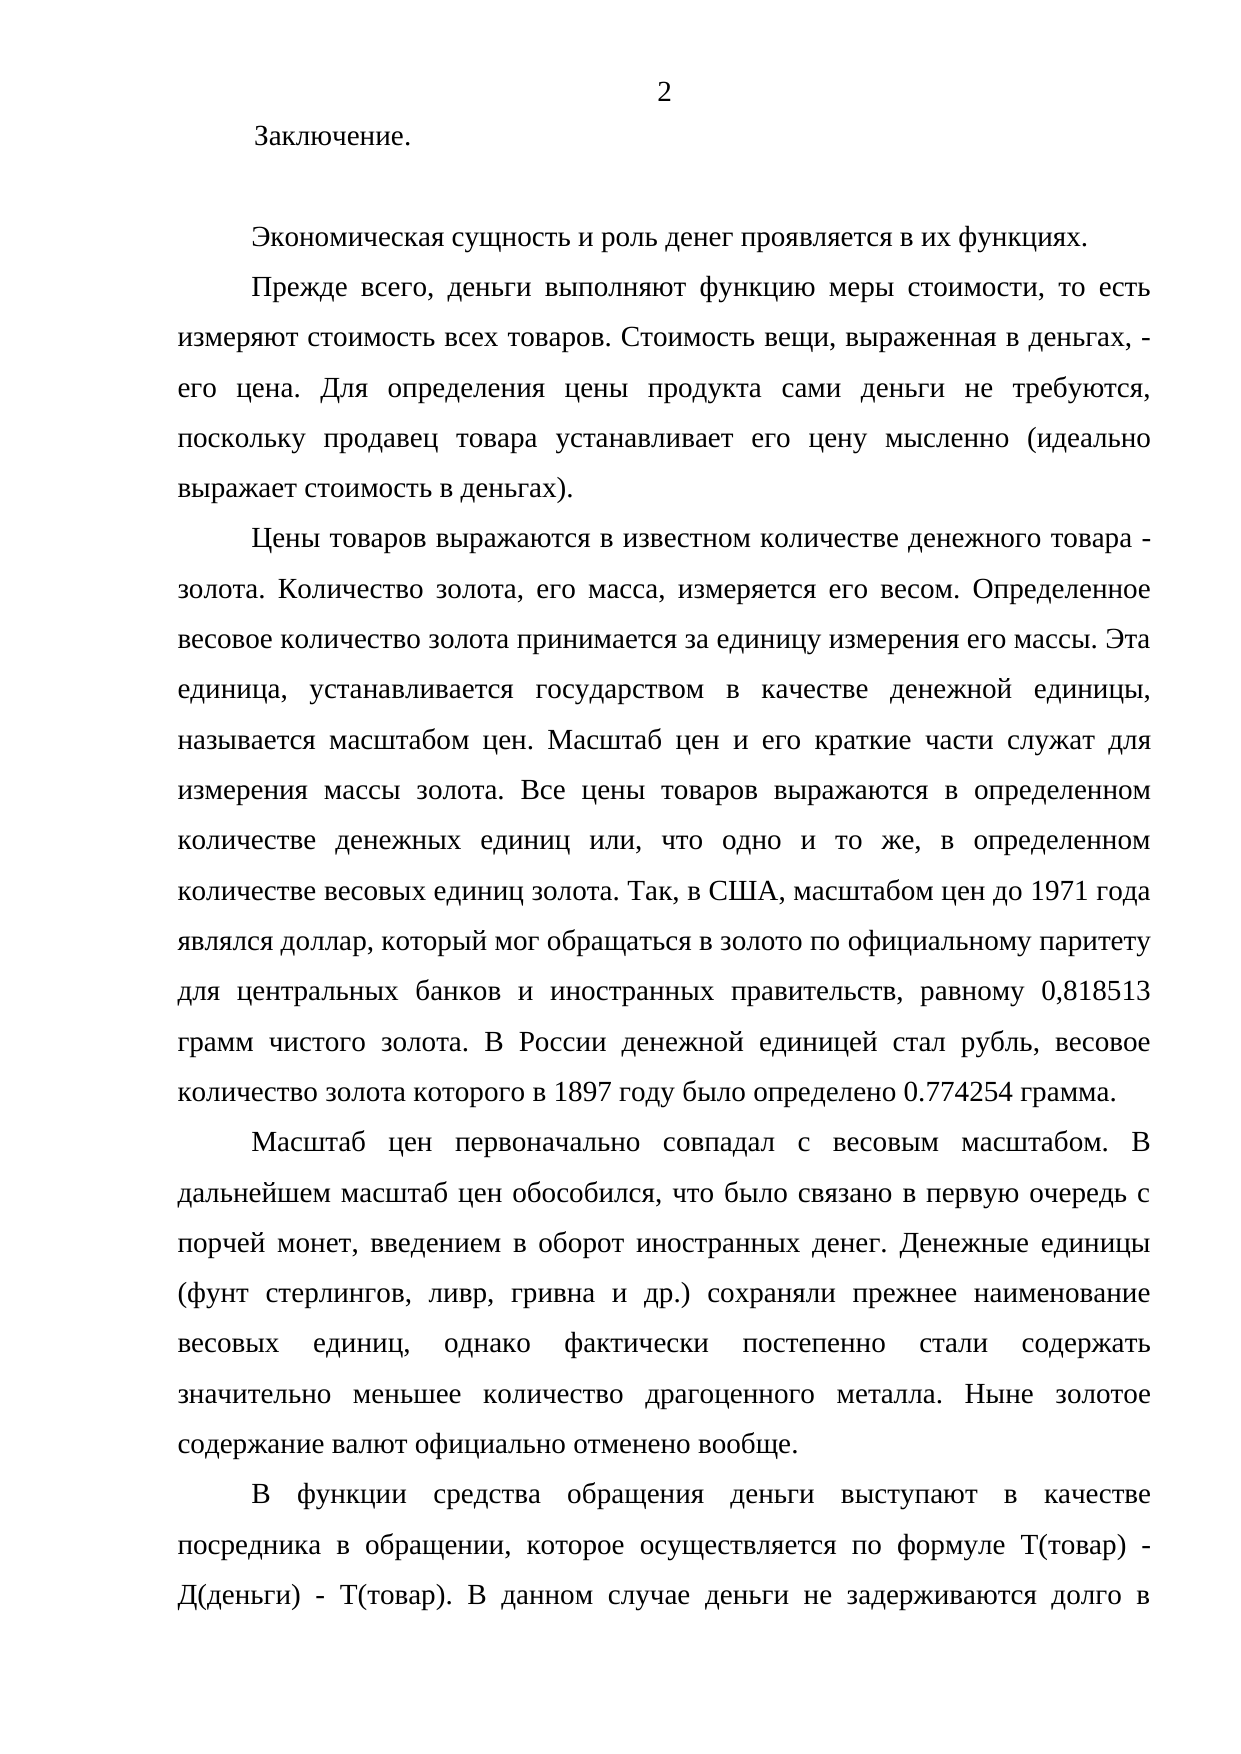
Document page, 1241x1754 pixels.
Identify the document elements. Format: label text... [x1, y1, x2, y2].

text Цены товаров выражаются в известном количестве денежного товара - золота. Количество золота, его масса, измеряется его весом. Определенное весовое количество золота принимается за единицу измерения его массы. Эта единица, устанавливается государством в качестве денежной единицы, называется масштабом цен. Масштаб цен и его краткие части служат для измерения массы золота. Все цены товаров выражаются в определенном количестве денежных единиц или, что одно и то же, в определенном количестве весовых единиц золота. Так, в США, масштабом цен до 1971 года являлся доллар, который мог обращаться в золото по официальному паритету для центральных банков и иностранных правительств, равному 0,818513 грамм чистого золота. В России денежной единицей стал рубль, весовое количество золота которого в 1897 году было определено 0.774254 грамма. [177, 521, 1152, 1108]
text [177, 1477, 1152, 1611]
text Заключение. [177, 118, 1152, 152]
text Прежде всего, деньги выполняют функцию меры стоимости, то есть измеряют стоимость всех товаров. Стоимость вещи, выраженная в деньгах, - его цена. Для определения цены продукта сами деньги не требуются, поскольку продавец товара устанавливает его цену мысленно (идеально выражает стоимость в деньгах). [177, 269, 1152, 504]
text Экономическая сущность и роль денег проявляется в их функциях. [177, 219, 1152, 252]
text Масштаб цен первоначально совпадал с весовым масштабом. В дальнейшем масштаб цен обособился, что было связано в первую очередь с порчей монет, введением в оборот иностранных денег. Денежные единицы (фунт стерлингов, ливр, гривна и др.) сохраняли прежнее наименование весовых единиц, однако фактически постепенно стали содержать значительно меньшее количество драгоценного металла. Ныне золотое содержание валют официально отменено вообще. [177, 1124, 1152, 1460]
